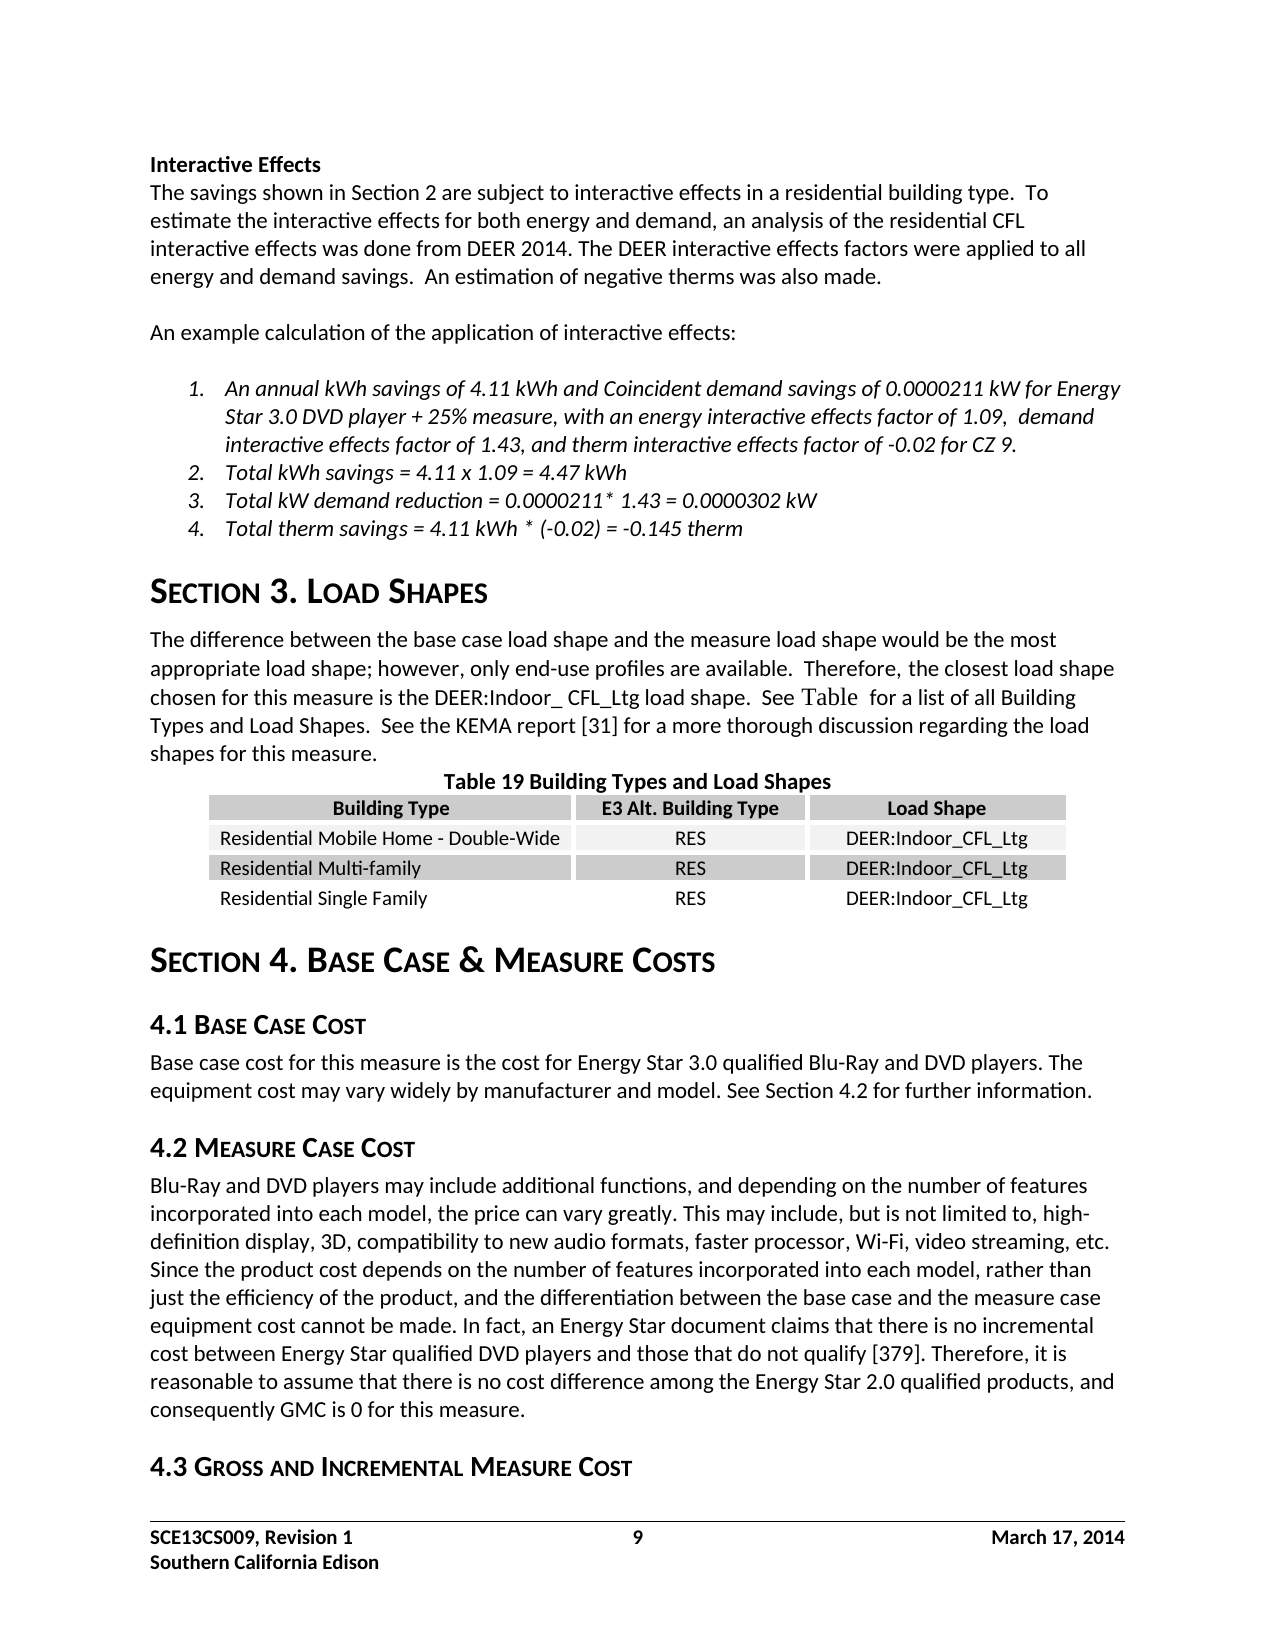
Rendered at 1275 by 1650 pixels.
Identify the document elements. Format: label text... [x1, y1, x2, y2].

text The savings shown in Section 2 are subject to interactive effects in a residential building type. To estimate the interactive effects for both energy and demand, an analysis of the residential CFL interactive effects was done from DEER 2014. The DEER interactive effects factors were applied to all energy and demand savings. An estimation of negative therms was also made. [150, 178, 1125, 290]
table_header Building Type [209, 795, 571, 820]
subtitle Section 3. Load Shapes [150, 567, 1125, 613]
list Total kW demand reduction = 0.0000211* 1.43 = 0.0000302 kW [187, 486, 1125, 514]
text Table 19 Building Types and Load Shapes [150, 767, 1125, 795]
table_cell Residential Multi-family [209, 855, 571, 880]
table_header E3 Alt. Building Type [576, 795, 805, 820]
text An example calculation of the application of interactive effects: [150, 318, 1125, 346]
text Interactive Effects [150, 150, 1125, 178]
text Blu-Ray and DVD players may include additional functions, and depending on the number of features incorporated into each model, the price can vary greatly. This may include, but is not limited to, high-definition display, 3D, compatibility to new audio formats, faster processor, Wi-Fi, video streaming, etc. Since the product cost depends on the number of features incorporated into each model, rather than just the efficiency of the product, and the differentiation between the base case and the measure case equipment cost cannot be made. In fact, an Energy Star document claims that there is no incremental cost between Energy Star qualified DVD players and those that do not qualify [379]. Therefore, it is reasonable to assume that there is no cost difference among the Energy Star 2.0 qualified products, and consequently GMC is 0 for this measure. [150, 1171, 1125, 1423]
table_cell Residential Single Family [209, 885, 571, 911]
subtitle 4.1 Base Case Cost [150, 1006, 1125, 1042]
text The difference between the base case load shape and the measure load shape would be the most appropriate load shape; however, only end-use profiles are available. Therefore, the closest load shape chosen for this measure is the DEER:Indoor_ CFL_Ltg load shape. See Table 19 for a list of all Building Types and Load Shapes. See the KEMA report [31] for a more thorough discussion regarding the load shapes for this measure. [150, 626, 1125, 767]
text Base case cost for this measure is the cost for Energy Star 3.0 qualified Blu-Ray and DVD players. The equipment cost may vary widely by manufacturer and model. See Section 4.2 for further information. [150, 1048, 1125, 1104]
table_cell DEER:Indoor_CFL_Ltg [810, 855, 1066, 880]
subtitle 4.2 Measure Case Cost [150, 1129, 1125, 1165]
table_cell RES [576, 855, 805, 880]
table_cell RES [576, 825, 805, 850]
list Total therm savings = 4.11 kWh * (-0.02) = -0.145 therm [187, 514, 1125, 542]
list An annual kWh savings of 4.11 kWh and Coincident demand savings of 0.0000211 kW for Energy Star 3.0 DVD player + 25% measure, with an energy interactive effects factor of 1.09, demand interactive effects factor of 1.43, and therm interactive effects factor of -0.02 for CZ 9. [187, 374, 1125, 458]
table_cell Residential Mobile Home - Double-Wide [209, 825, 571, 850]
list Total kWh savings = 4.11 x 1.09 = 4.47 kWh [187, 458, 1125, 486]
table_cell RES [576, 885, 805, 911]
table_cell DEER:Indoor_CFL_Ltg [810, 885, 1066, 911]
table_header Load Shape [810, 795, 1066, 820]
subtitle Section 4. Base Case & Measure Costs [150, 936, 1125, 981]
table_cell DEER:Indoor_CFL_Ltg [810, 825, 1066, 850]
subtitle 4.3 Gross and Incremental Measure Cost [150, 1448, 1125, 1484]
